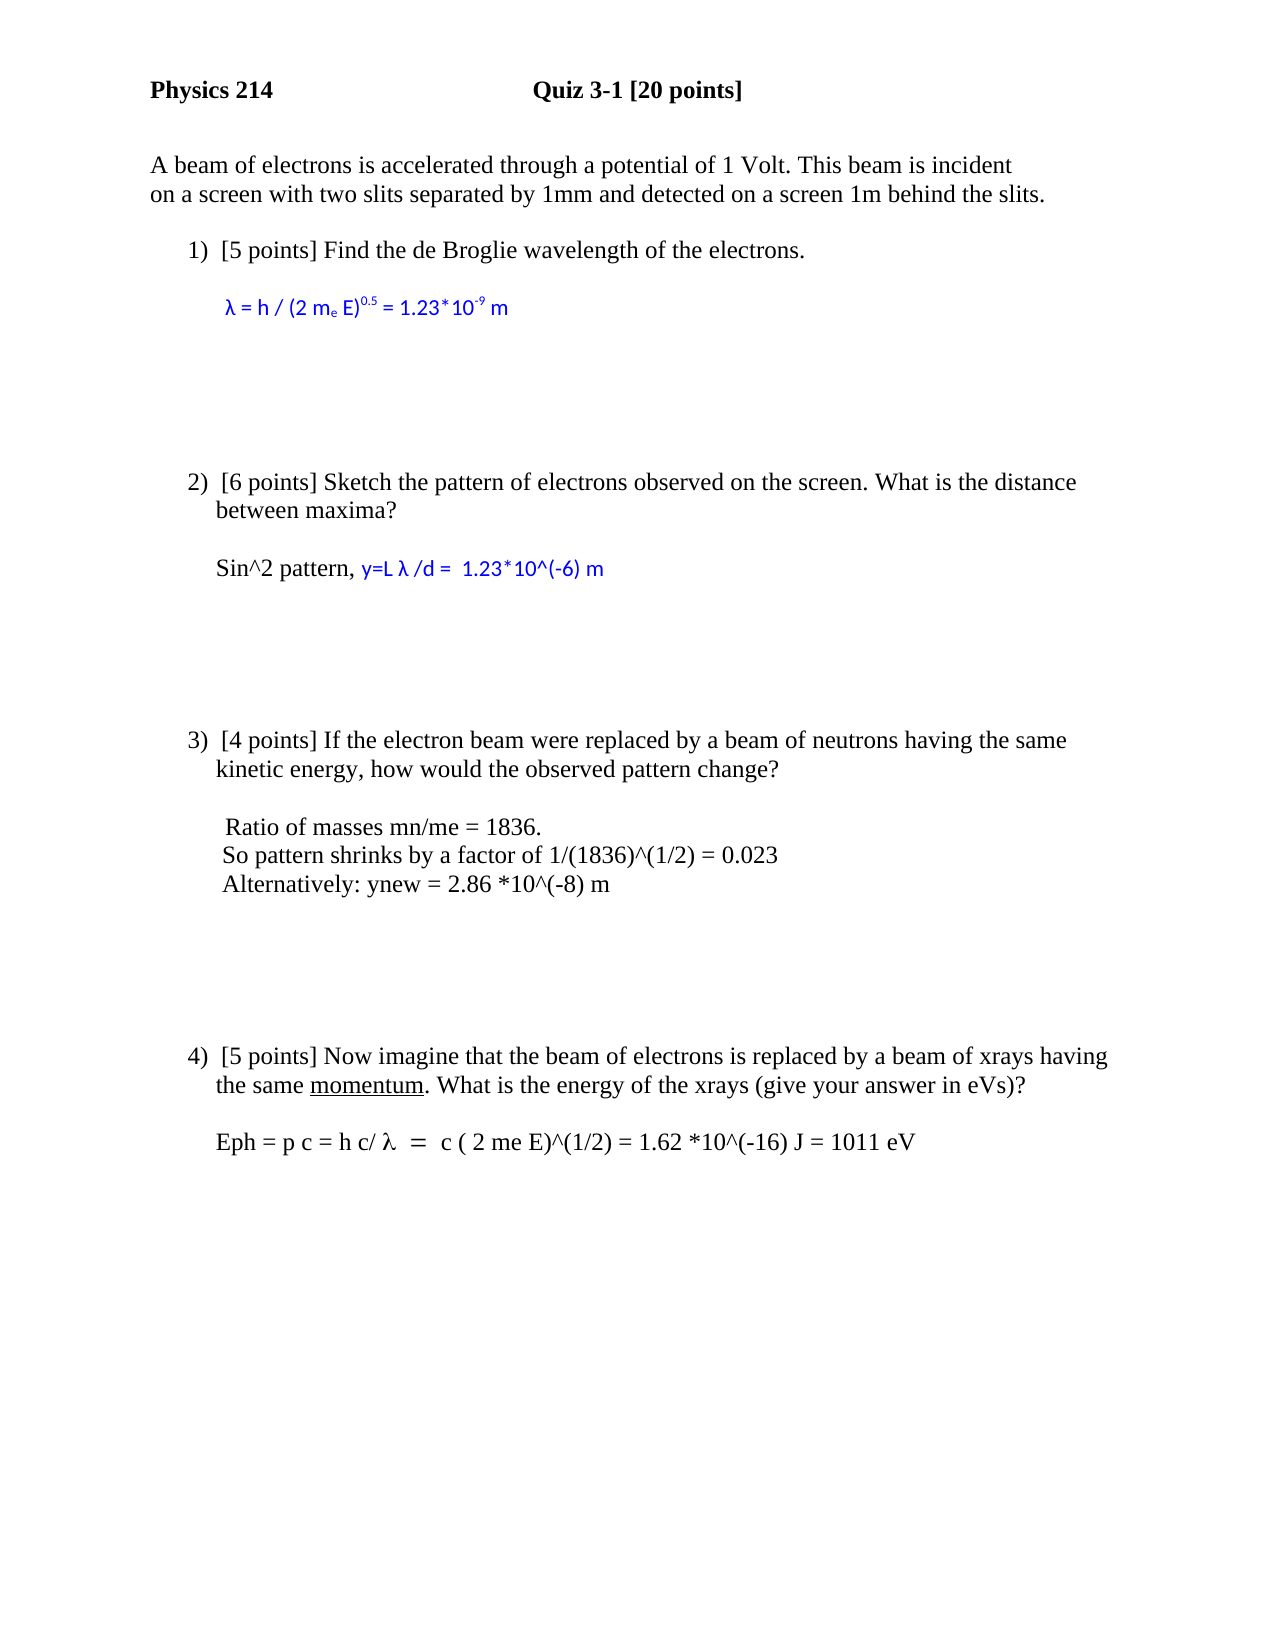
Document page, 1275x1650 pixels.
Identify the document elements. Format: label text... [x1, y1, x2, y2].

text 1) [5 points] Find the de Broglie wavelength of the electrons. [150, 236, 1125, 264]
text A beam of electrons is accelerated through a potential of 1 Volt. This beam is incident [150, 150, 1125, 179]
text 2) [6 points] Sketch the pattern of electrons observed on the screen. What is the distance between maxima? [122, 467, 1125, 524]
text 3) [4 points] If the electron beam were replaced by a beam of neutrons having the same kinetic energy, how would the observed pattern change? [122, 726, 1125, 783]
text Sin^2 pattern, y=L λ /d = 1.23*10^(-6) m [216, 553, 1125, 582]
text Ratio of masses mn/me = 1836. [122, 812, 1125, 841]
text So pattern shrinks by a factor of 1/(1836)^(1/2) = 0.023 [122, 841, 1125, 869]
text λ = h / (2 me E)0.5 = 1.23*10-9 m [187, 293, 1125, 321]
text Eph = p c = h c/ c ( 2 me E)^(1/2) = 1.62 *10^(-16) J = 1011 eV [122, 1127, 1125, 1156]
text Alternatively: ynew = 2.86 *10^(-8) m [122, 869, 1125, 898]
text 4) [5 points] Now imagine that the beam of electrons is replaced by a beam of xrays having the same momentum. What is the energy of the xrays (give your answer in eVs)? [122, 1041, 1125, 1099]
text on a screen with two slits separated by 1mm and detected on a screen 1m behind the slits. [150, 179, 1125, 207]
